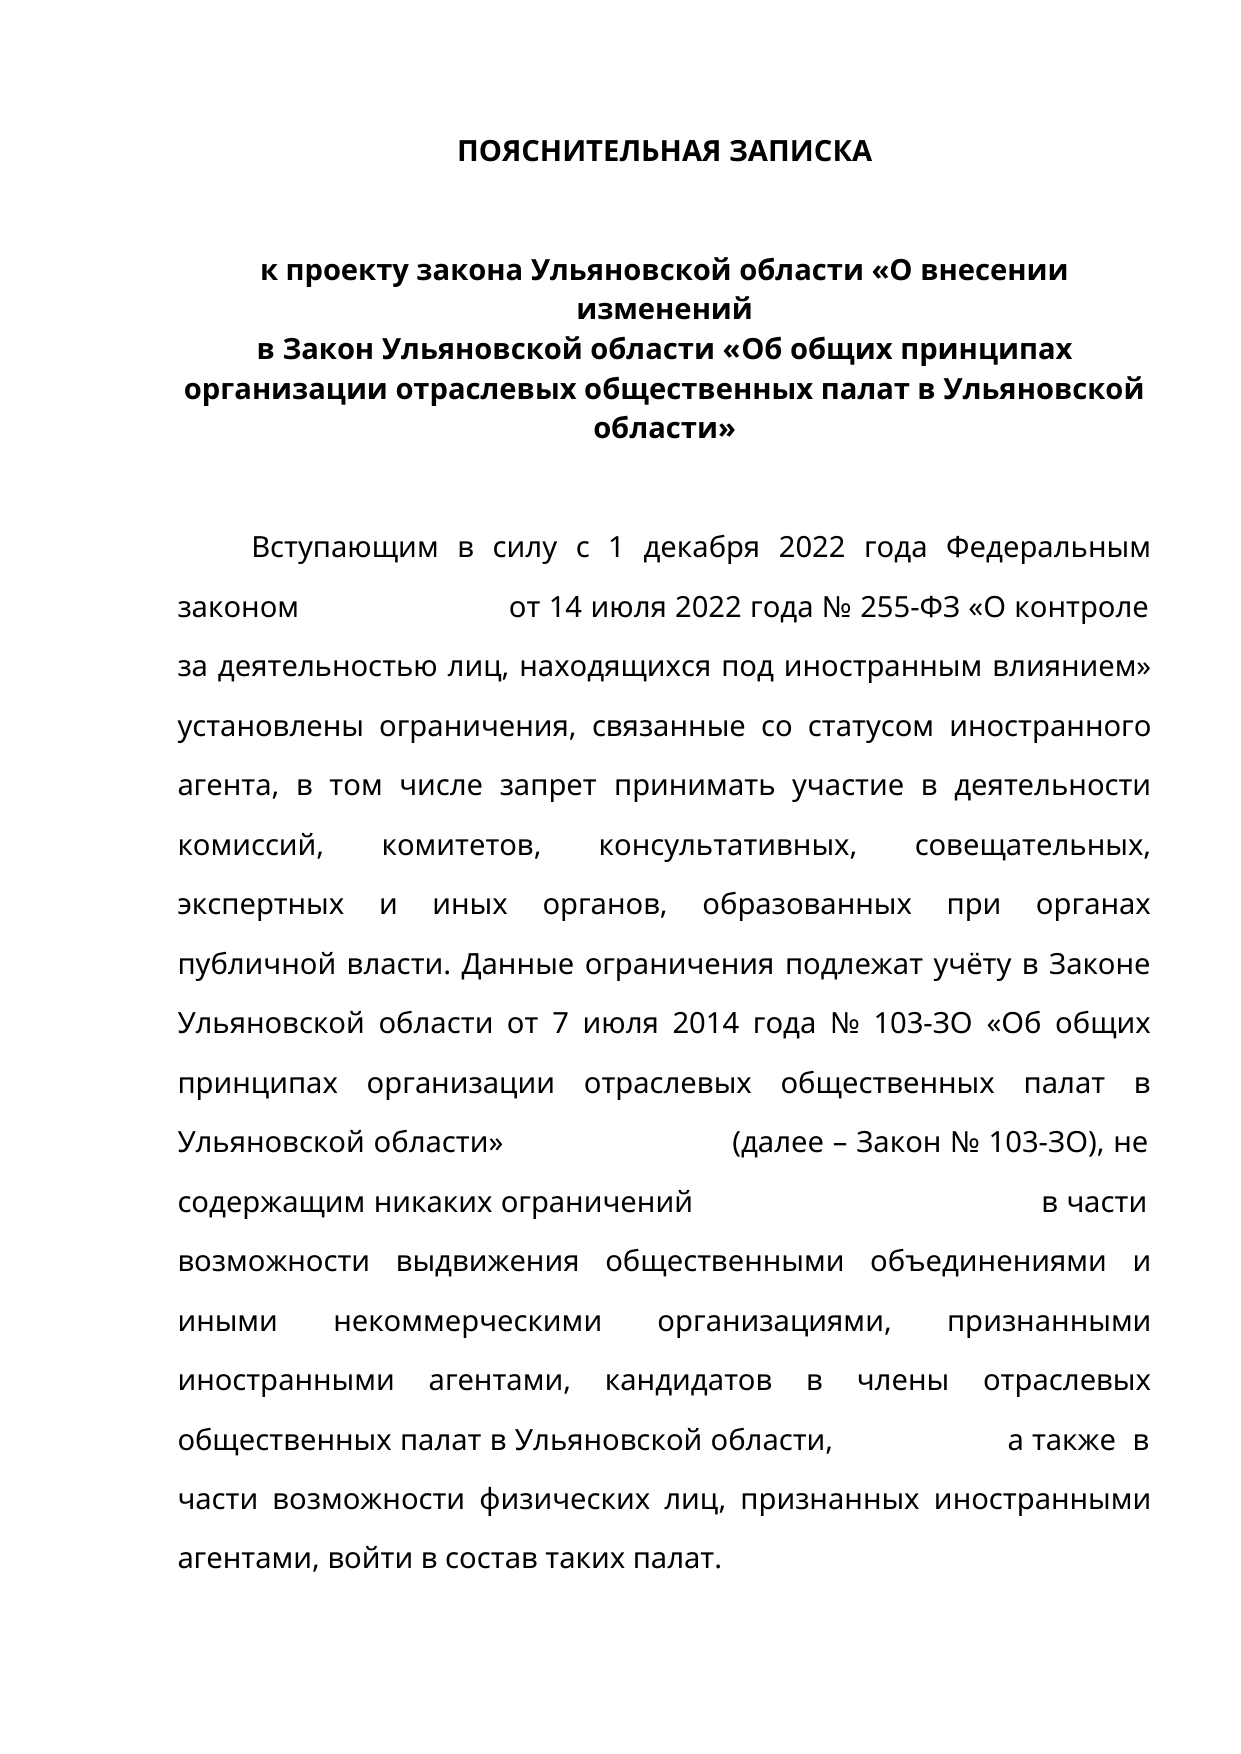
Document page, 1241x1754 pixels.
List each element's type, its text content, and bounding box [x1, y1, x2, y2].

text Вступающим в силу с 1 декабря 2022 года Федеральным законом от 14 июля 2022 года № 255-ФЗ «О контроле за деятельностью лиц, находящихся под иностранным влиянием» установлены ограничения, связанные со статусом иностранного агента, в том числе запрет принимать участие в деятельности комиссий, комитетов, консультативных, совещательных, экспертных и иных органов, образованных при органах публичной власти. Данные ограничения подлежат учёту в Законе Ульяновской области от 7 июля 2014 года № 103-ЗО «Об общих принципах организации отраслевых общественных палат в Ульяновской области» (далее – Закон № 103-ЗО), не содержащим никаких ограничений в части возможности выдвижения общественными объединениями и иными некоммерческими организациями, признанными иностранными агентами, кандидатов в члены отраслевых общественных палат в Ульяновской области, а также в части возможности физических лиц, признанных иностранными агентами, войти в состав таких палат. [177, 527, 1152, 1577]
text к проекту закона Ульяновской области «О внесении изменений [177, 249, 1152, 328]
text ПОЯСНИТЕЛЬНАЯ ЗАПИСКА [177, 130, 1152, 169]
text в Закон Ульяновской области «Об общих принципах организации отраслевых общественных палат в Ульяновской области» [177, 328, 1152, 447]
